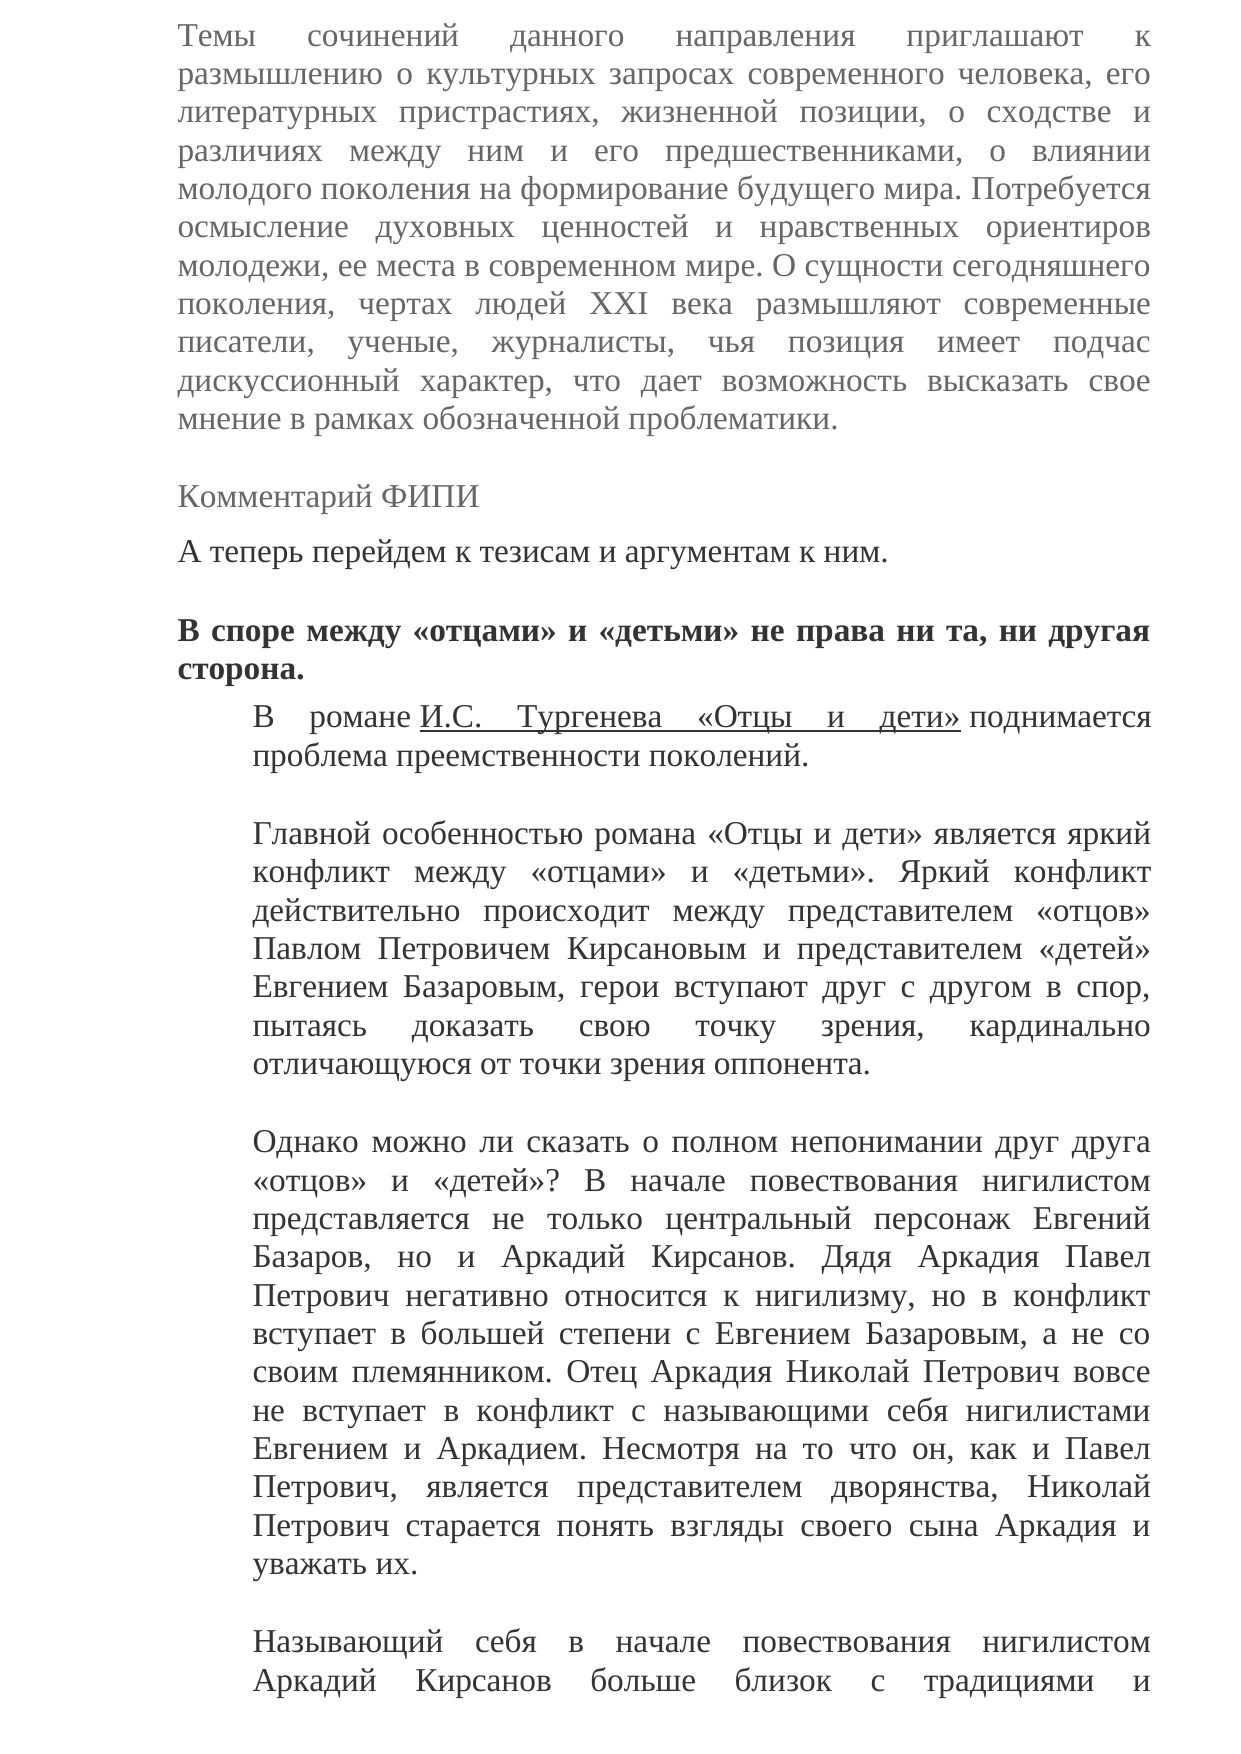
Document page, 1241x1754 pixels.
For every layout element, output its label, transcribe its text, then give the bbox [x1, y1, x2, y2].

text В споре между «отцами» и «детьми» не права ни та, ни другая сторона. [177, 610, 1152, 686]
text А теперь перейдем к тезисам и аргументам к ним. [177, 531, 1152, 570]
text Комментарий ФИПИ [177, 476, 1152, 515]
text Главной особенностью романа «Отцы и дети» является яркий конфликт между «отцами» и «детьми». Яркий конфликт действительно происходит между представителем «отцов» Павлом Петровичем Кирсановым и представителем «детей» Евгением Базаровым, герои вступают друг с другом в спор, пытаясь доказать свою точку зрения, кардинально отличающуюся от точки зрения оппонента. [252, 813, 1152, 1081]
text В романе И.С. Тургенева «Отцы и дети» поднимается проблема преемственности поколений. [252, 696, 1152, 773]
text Однако можно ли сказать о полном непонимании друг друга «отцов» и «детей»? В начале повествования нигилистом представляется не только центральный персонаж Евгений Базаров, но и Аркадий Кирсанов. Дядя Аркадия Павел Петрович негативно относится к нигилизму, но в конфликт вступает в большей степени с Евгением Базаровым, а не со своим племянником. Отец Аркадия Николай Петрович вовсе не вступает в конфликт с называющими себя нигилистами Евгением и Аркадием. Несмотря на то что он, как и Павел Петрович, является представителем дворянства, Николай Петрович старается понять взгляды своего сына Аркадия и уважать их. [252, 1121, 1152, 1581]
text Темы сочинений данного направления приглашают к размышлению о культурных запросах современного человека, его литературных пристрастиях, жизненной позиции, о сходстве и различиях между ним и его предшественниками, о влиянии молодого поколения на формирование будущего мира. Потребуется осмысление духовных ценностей и нравственных ориентиров молодежи, ее места в современном мире. О сущности сегодняшнего поколения, чертах людей ХХI века размышляют современные писатели, ученые, журналисты, чья позиция имеет подчас дискуссионный характер, что дает возможность высказать свое мнение в рамках обозначенной проблематики. [177, 15, 1152, 436]
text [252, 1621, 1152, 1698]
